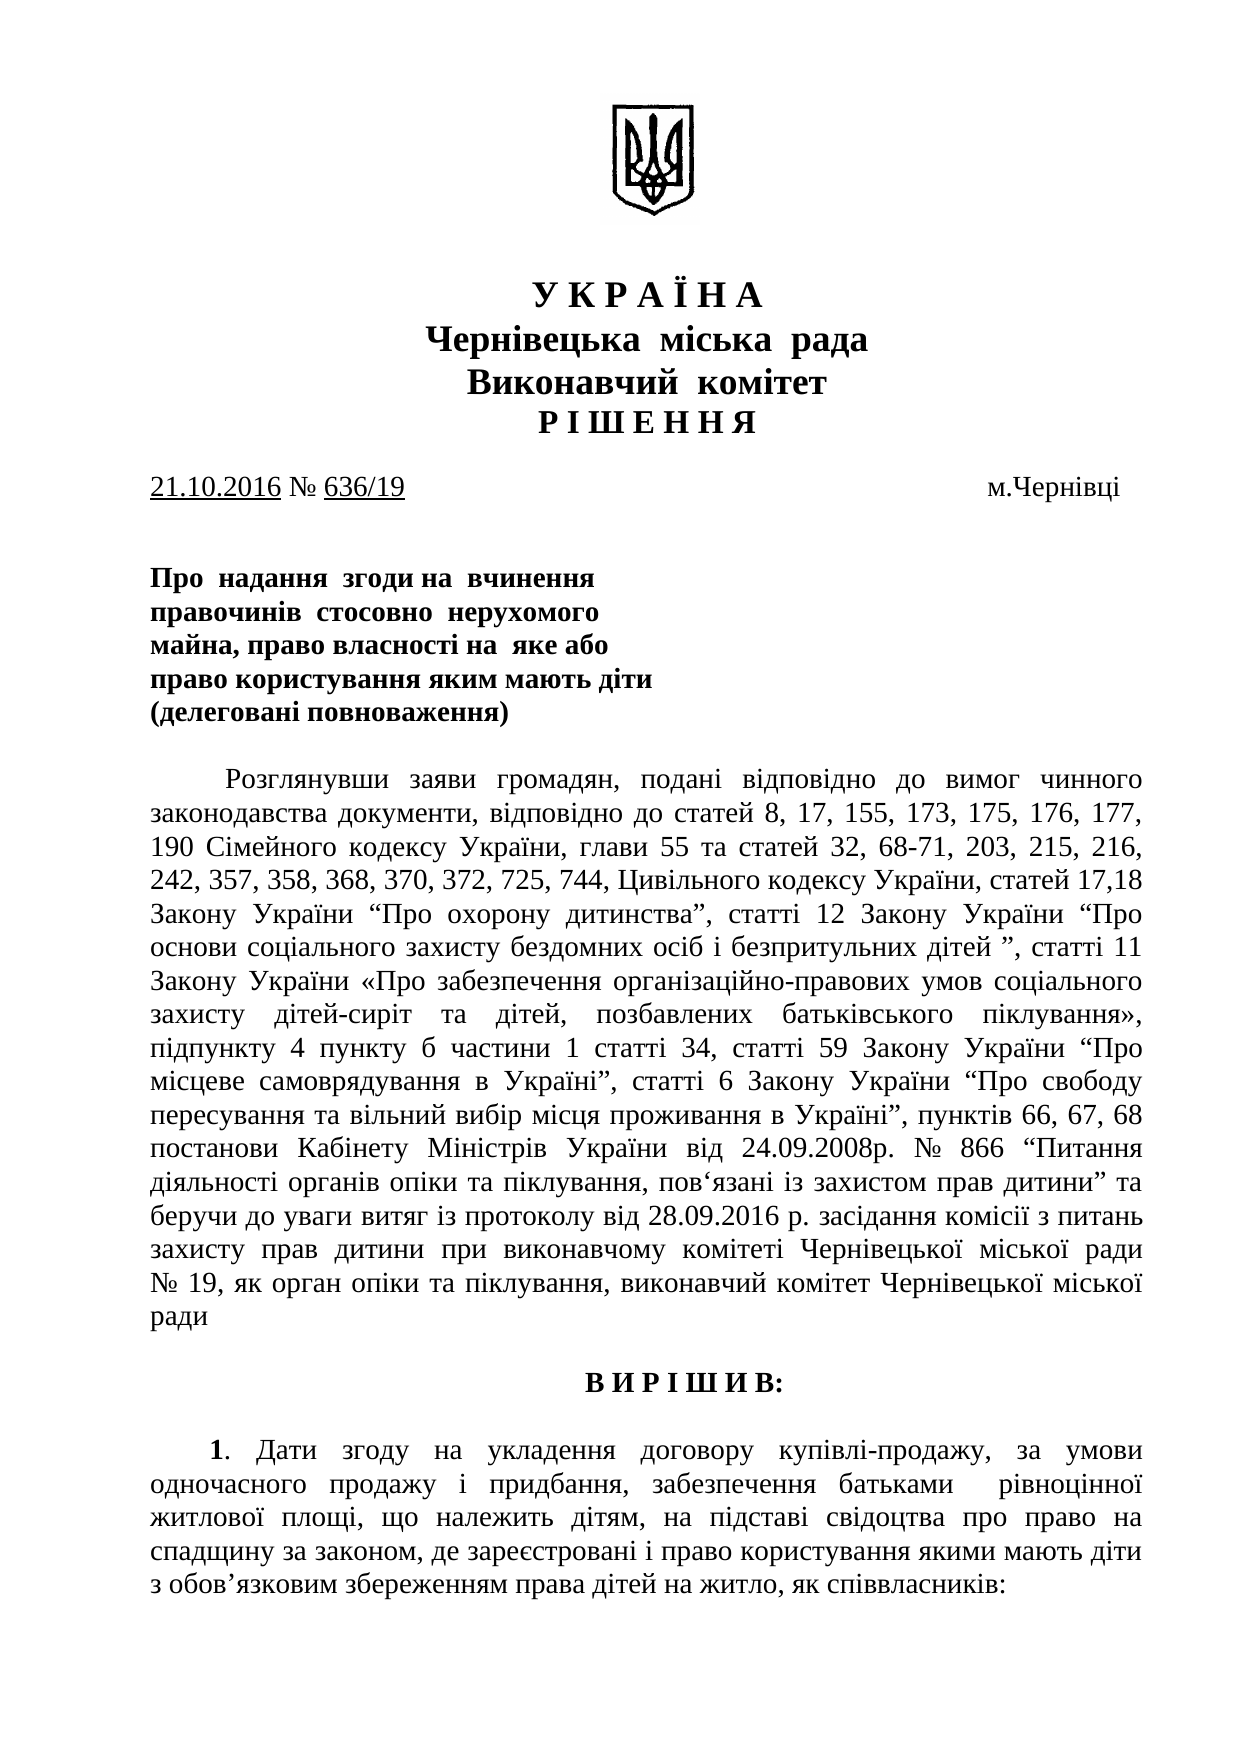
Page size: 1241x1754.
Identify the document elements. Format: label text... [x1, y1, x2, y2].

text Розглянувши заяви громадян, подані відповідно до вимог чинного законодавства документи, відповідно до статей 8, 17, 155, 173, 175, 176, 177, 190 Сімейного кодексу України, глави 55 та статей 32, 68-71, 203, 215, 216, 242, 357, 358, 368, 370, 372, 725, 744, Цивільного кодексу України, статей 17,18 Закону України “Про охорону дитинства”, статті 12 Закону України “Про основи соціального захисту бездомних осіб і безпритульних дітей ”, статті 11 Закону України «Про забезпечення організаційно-правових умов соціального захисту дітей-сиріт та дітей, позбавлених батьківського піклування», підпункту 4 пункту б частини 1 статті 34, статті 59 Закону України “Про місцеве самоврядування в Україні”, статті 6 Закону України “Про свободу пересування та вільний вибір місця проживання в Україні”, пунктів 66, 67, 68 постанови Кабінету Міністрів України від 24.09.2008р. № 866 “Питання діяльності органів опіки та піклування, пов‘язані із захистом прав дитини” та беручи до уваги витяг із протоколу від 28.09.2016 р. засідання комісії з питань захисту прав дитини при виконавчому комітеті Чернівецької міської ради № 19, як орган опіки та піклування, виконавчий комітет Чернівецької міської ради [150, 762, 1144, 1332]
subtitle Р І Ш Е Н Н Я [150, 402, 1144, 441]
text 1. Дати згоду на укладення договору купівлі-продажу, за умови одночасного продажу і придбання, забезпечення батьками рівноцінної житлової площі, що належить дітям, на підставі свідоцтва про право на спадщину за законом, де зареєстровані і право користування якими мають діти з обов’язковим збереженням права дітей на житло, як співвласників: [150, 1432, 1144, 1600]
text майна, право власності на яке або [150, 627, 1144, 661]
text 21.10.2016 № 636/19 м.Чернівці [150, 469, 1144, 503]
text Про надання згоди на вчинення [150, 560, 1144, 594]
subtitle Чернiвецька мiська рада [150, 316, 1144, 359]
text У К Р А Ї Н А [150, 273, 1144, 316]
subtitle Виконавчий комітет [150, 359, 1144, 402]
text право користування яким мають діти [150, 661, 1144, 694]
text (делеговані повноваження) [150, 694, 1144, 728]
text правочинів стосовно нерухомого [150, 594, 1144, 627]
text В И Р І Ш И В: [150, 1365, 1144, 1399]
picture [600, 93, 700, 225]
